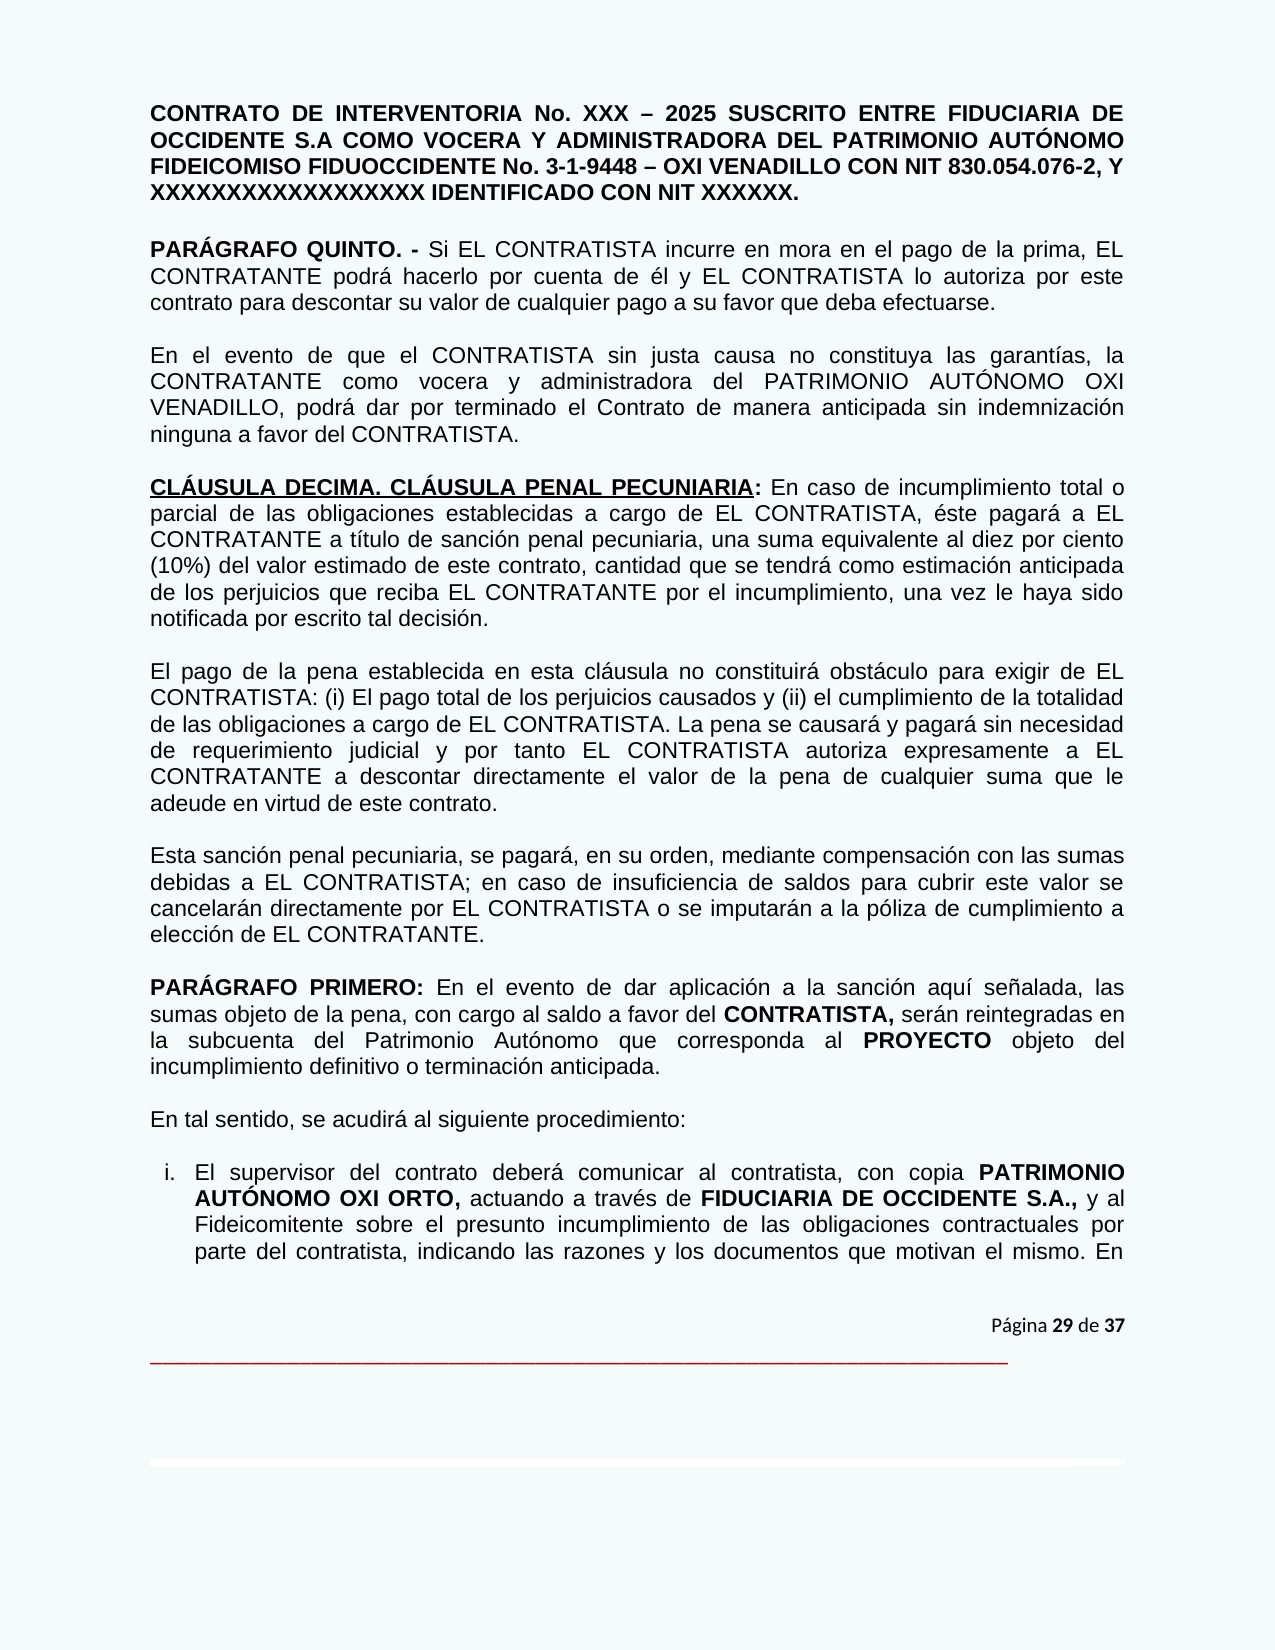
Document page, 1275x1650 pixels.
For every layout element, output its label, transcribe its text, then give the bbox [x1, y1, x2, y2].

text En tal sentido, se acudirá al siguiente procedimiento: [150, 1106, 1125, 1132]
text En el evento de que el CONTRATISTA sin justa causa no constituya las garantías, la CONTRATANTE como vocera y administradora del PATRIMONIO AUTÓNOMO OXI VENADILLO, podrá dar por terminado el Contrato de manera anticipada sin indemnización ninguna a favor del CONTRATISTA. [150, 342, 1125, 447]
picture [150, 1459, 1125, 1467]
text PARÁGRAFO QUINTO. - Si EL CONTRATISTA incurre en mora en el pago de la prima, EL CONTRATANTE podrá hacerlo por cuenta de él y EL CONTRATISTA lo autoriza por este contrato para descontar su valor de cualquier pago a su favor que deba efectuarse. [150, 236, 1125, 315]
text CLÁUSULA DECIMA. CLÁUSULA PENAL PECUNIARIA: En caso de incumplimiento total o parcial de las obligaciones establecidas a cargo de EL CONTRATISTA, éste pagará a EL CONTRATANTE a título de sanción penal pecuniaria, una suma equivalente al diez por ciento (10%) del valor estimado de este contrato, cantidad que se tendrá como estimación anticipada de los perjuicios que reciba EL CONTRATANTE por el incumplimiento, una vez le haya sido notificada por escrito tal decisión. [150, 473, 1125, 632]
text El pago de la pena establecida en esta cláusula no constituirá obstáculo para exigir de EL CONTRATISTA: (i) El pago total de los perjuicios causados y (ii) el cumplimiento de la totalidad de las obligaciones a cargo de EL CONTRATISTA. La pena se causará y pagará sin necesidad de requerimiento judicial y por tanto EL CONTRATISTA autoriza expresamente a EL CONTRATANTE a descontar directamente el valor de la pena de cualquier suma que le adeude en virtud de este contrato. [150, 658, 1125, 816]
text Esta sanción penal pecuniaria, se pagará, en su orden, mediante compensación con las sumas debidas a EL CONTRATISTA; en caso de insuficiencia de saldos para cubrir este valor se cancelarán directamente por EL CONTRATISTA o se imputarán a la póliza de cumplimiento a elección de EL CONTRATANTE. [150, 842, 1125, 948]
text PARÁGRAFO PRIMERO: En el evento de dar aplicación a la sanción aquí señalada, las sumas objeto de la pena, con cargo al saldo a favor del CONTRATISTA, serán reintegradas en la subcuenta del Patrimonio Autónomo que corresponda al PROYECTO objeto del incumplimiento definitivo o terminación anticipada. [150, 974, 1125, 1079]
